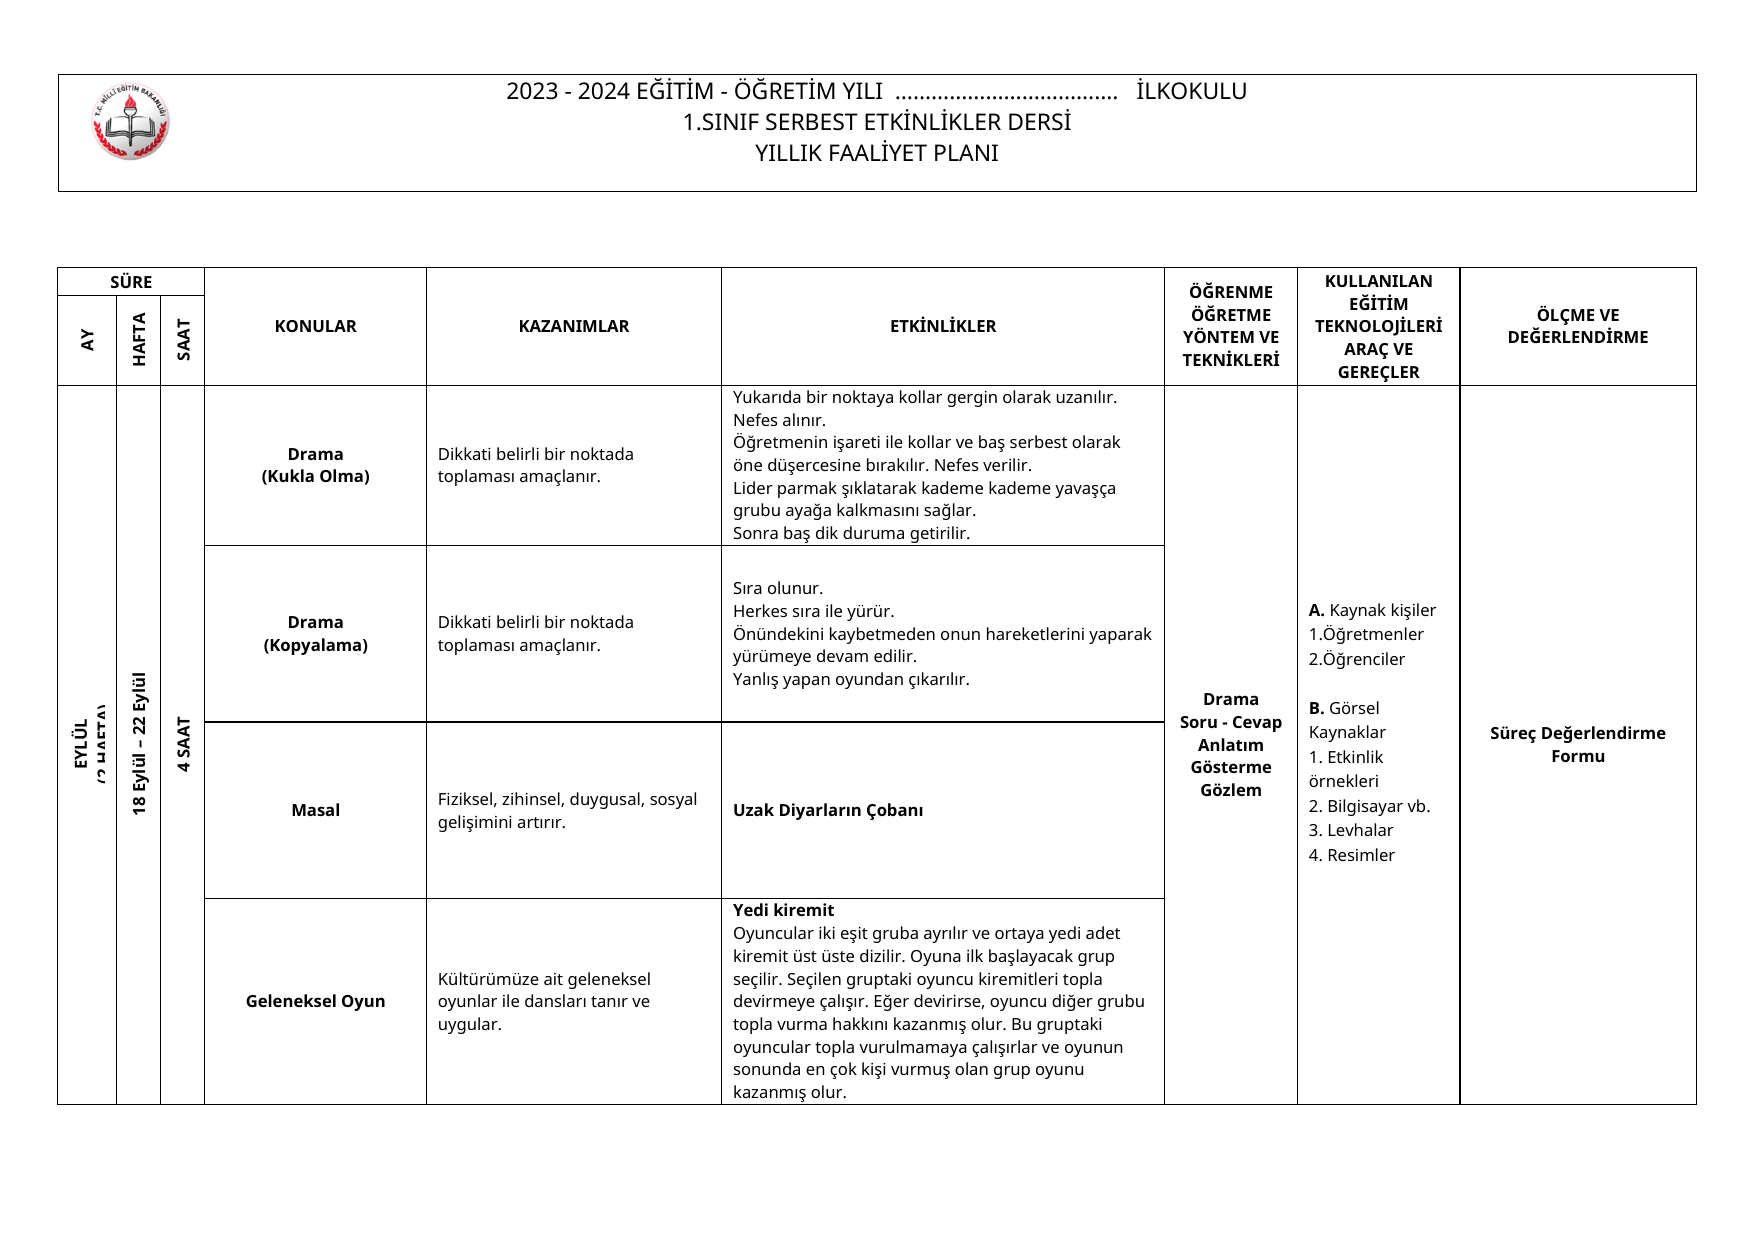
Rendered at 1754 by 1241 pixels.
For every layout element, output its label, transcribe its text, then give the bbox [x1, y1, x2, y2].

table_cell Fiziksel, zihinsel, duygusal, sosyal gelişimini artırır. [427, 723, 721, 898]
table_cell 4 SAAT [161, 386, 204, 1103]
table_cell 18 Eylül – 22 Eylül [117, 386, 160, 1103]
table_cell HAFTA [117, 296, 160, 384]
table_cell Masal [205, 723, 426, 898]
table_cell Yedi kiremit Oyuncular iki eşit gruba ayrılır ve ortaya yedi adet kiremit üst üste dizilir. Oyuna ilk başlayacak grup seçilir. Seçilen gruptaki oyuncu kiremitleri topla devirmeye çalışır. Eğer devirirse, oyuncu diğer grubu topla vurma hakkını kazanmış olur. Bu gruptaki oyuncular topla vurulmamaya çalışırlar ve oyunun sonunda en çok kişi vurmuş olan grup oyunu kazanmış olur. [722, 899, 1164, 1103]
table_cell Drama Soru - Cevap Anlatım Gösterme Gözlem [1165, 386, 1297, 1103]
table_cell Drama (Kopyalama) [205, 546, 426, 721]
table_header KONULAR [205, 268, 426, 384]
table_header ÖLÇME VE DEĞERLENDİRME [1461, 268, 1696, 384]
picture [85, 77, 175, 167]
table_cell Geleneksel Oyun [205, 899, 426, 1103]
table_cell SAAT [161, 296, 204, 384]
table_cell Sıra olunur. Herkes sıra ile yürür. Önündekini kaybetmeden onun hareketlerini yaparak yürümeye devam edilir. Yanlış yapan oyundan çıkarılır. [722, 546, 1164, 721]
table_cell Drama (Kukla Olma) [205, 386, 426, 544]
table_cell Dikkati belirli bir noktada toplaması amaçlanır. [427, 546, 721, 721]
table_cell Uzak Diyarların Çobanı [722, 723, 1164, 898]
table_cell EYLÜL (2.HAFTA) [58, 386, 116, 1103]
table_cell Dikkati belirli bir noktada toplaması amaçlanır. [427, 386, 721, 544]
table_cell Yukarıda bir noktaya kollar gergin olarak uzanılır. Nefes alınır. Öğretmenin işareti ile kollar ve baş serbest olarak öne düşercesine bırakılır. Nefes verilir. Lider parmak şıklatarak kademe kademe yavaşça grubu ayağa kalkmasını sağlar. Sonra baş dik duruma getirilir. [722, 386, 1164, 544]
table_cell AY [58, 296, 116, 384]
table_header ETKİNLİKLER [722, 268, 1164, 384]
table_header KAZANIMLAR [427, 268, 721, 384]
table_header ÖĞRENME ÖĞRETME YÖNTEM VE TEKNİKLERİ [1165, 268, 1297, 384]
table_header SÜRE [58, 268, 204, 295]
table_cell A. Kaynak kişiler 1.Öğretmenler 2.Öğrenciler B. Görsel Kaynaklar 1. Etkinlik örnekleri 2. Bilgisayar vb. 3. Levhalar 4. Resimler [1298, 386, 1459, 1103]
table_cell Süreç Değerlendirme Formu [1461, 386, 1696, 1103]
table_header KULLANILAN EĞİTİM TEKNOLOJİLERİ ARAÇ VE GEREÇLER [1298, 268, 1459, 384]
table_cell Kültürümüze ait geleneksel oyunlar ile dansları tanır ve uygular. [427, 899, 721, 1103]
